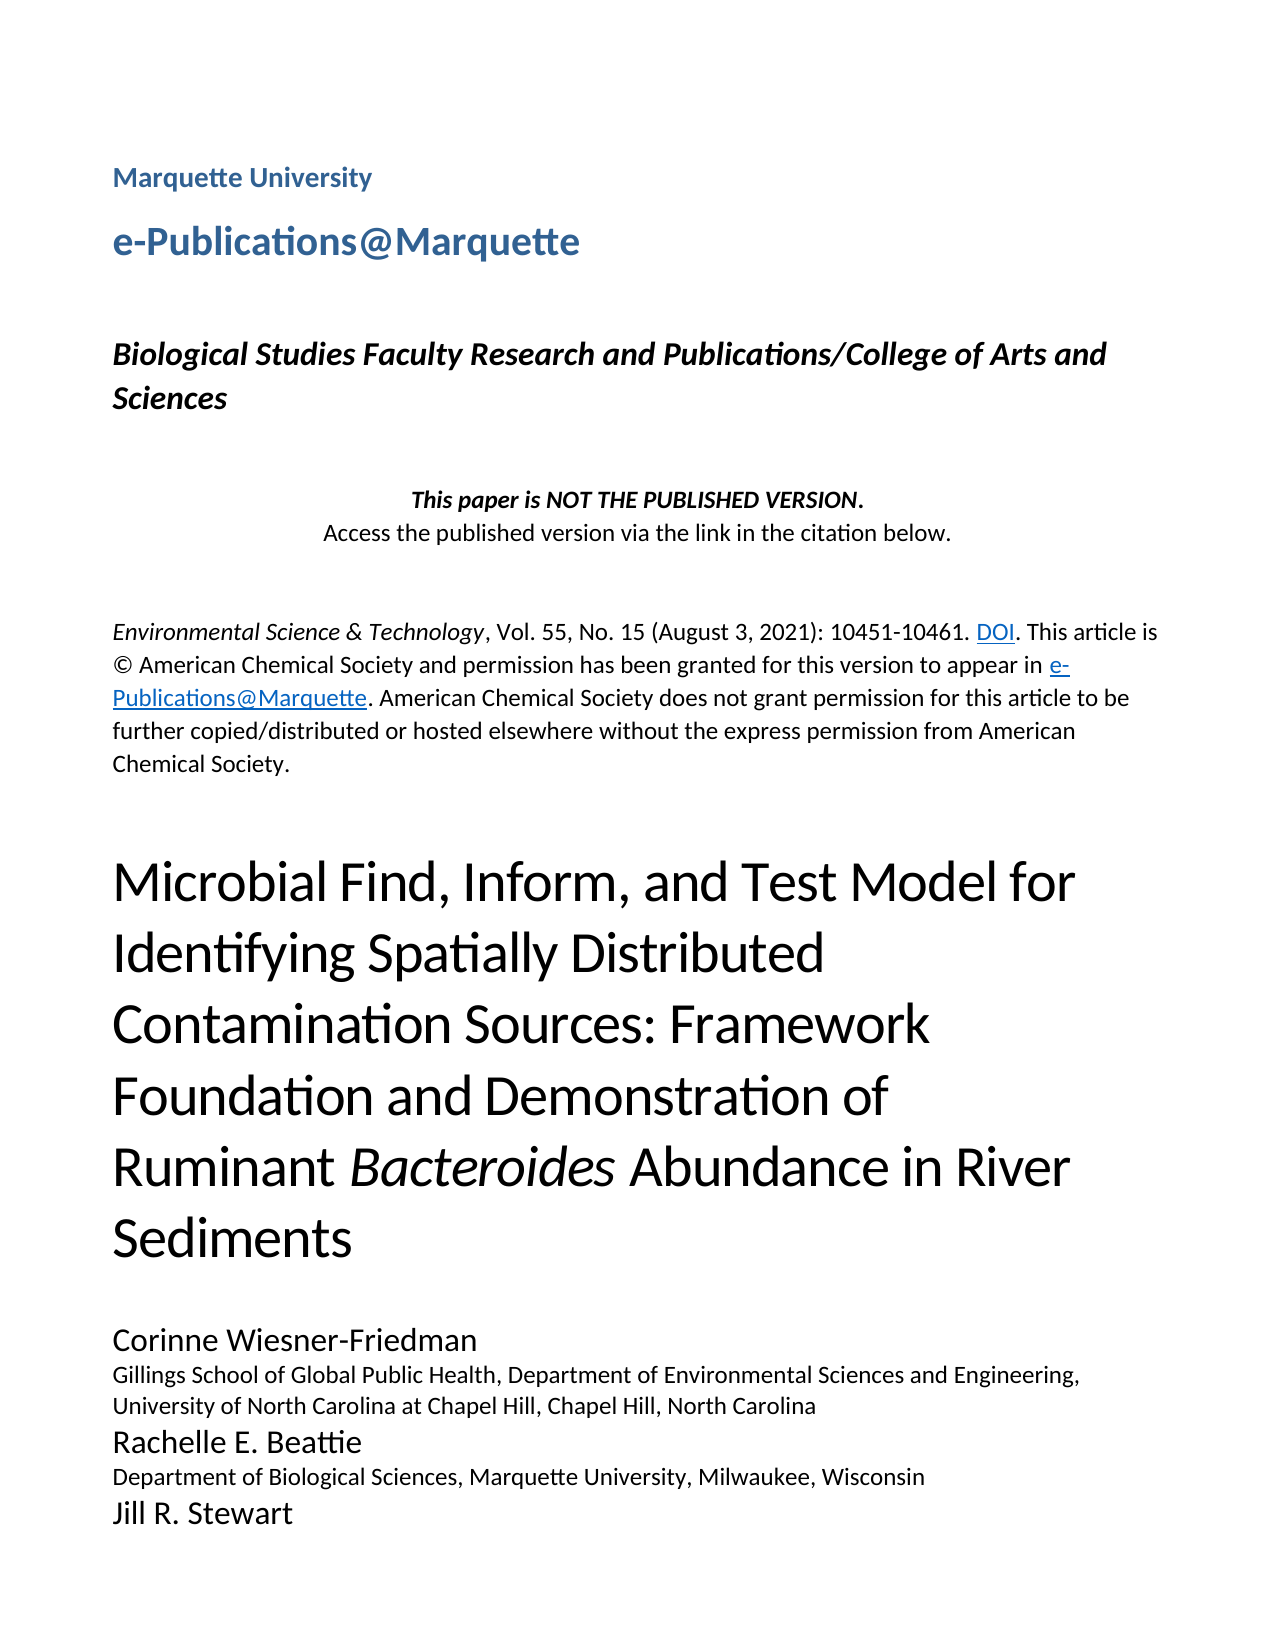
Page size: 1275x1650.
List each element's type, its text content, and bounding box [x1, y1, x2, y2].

text Marquette University [112, 159, 1162, 195]
text Department of Biological Sciences, Marquette University, Milwaukee, Wisconsin [112, 1461, 1162, 1492]
text Access the published version via the link in the citation below. [112, 517, 1162, 548]
title Microbial Find, Inform, and Test Model for Identifying Spatially Distributed Contamination Sources: Framework Foundation and Demonstration of Ruminant Bacteroides Abundance in River Sediments [112, 844, 1162, 1272]
text e-Publications@Marquette [112, 214, 1162, 265]
text Jill R. Stewart [112, 1492, 1162, 1533]
text Corinne Wiesner-Friedman [112, 1319, 1162, 1360]
text This paper is NOT THE PUBLISHED VERSION. [112, 484, 1162, 515]
text Rachelle E. Beattie [112, 1421, 1162, 1461]
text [112, 1360, 1162, 1421]
text Biological Studies Faculty Research and Publications/College of Arts and Sciences [112, 333, 1162, 418]
text Environmental Science & Technology, Vol. 55, No. 15 (August 3, 2021): 10451-10461. DOI. This article is © American Chemical Society and permission has been granted for this version to appear in e-Publications@Marquette. American Chemical Society does not grant permission for this article to be further copied/distributed or hosted elsewhere without the express permission from American Chemical Society. [112, 616, 1162, 779]
